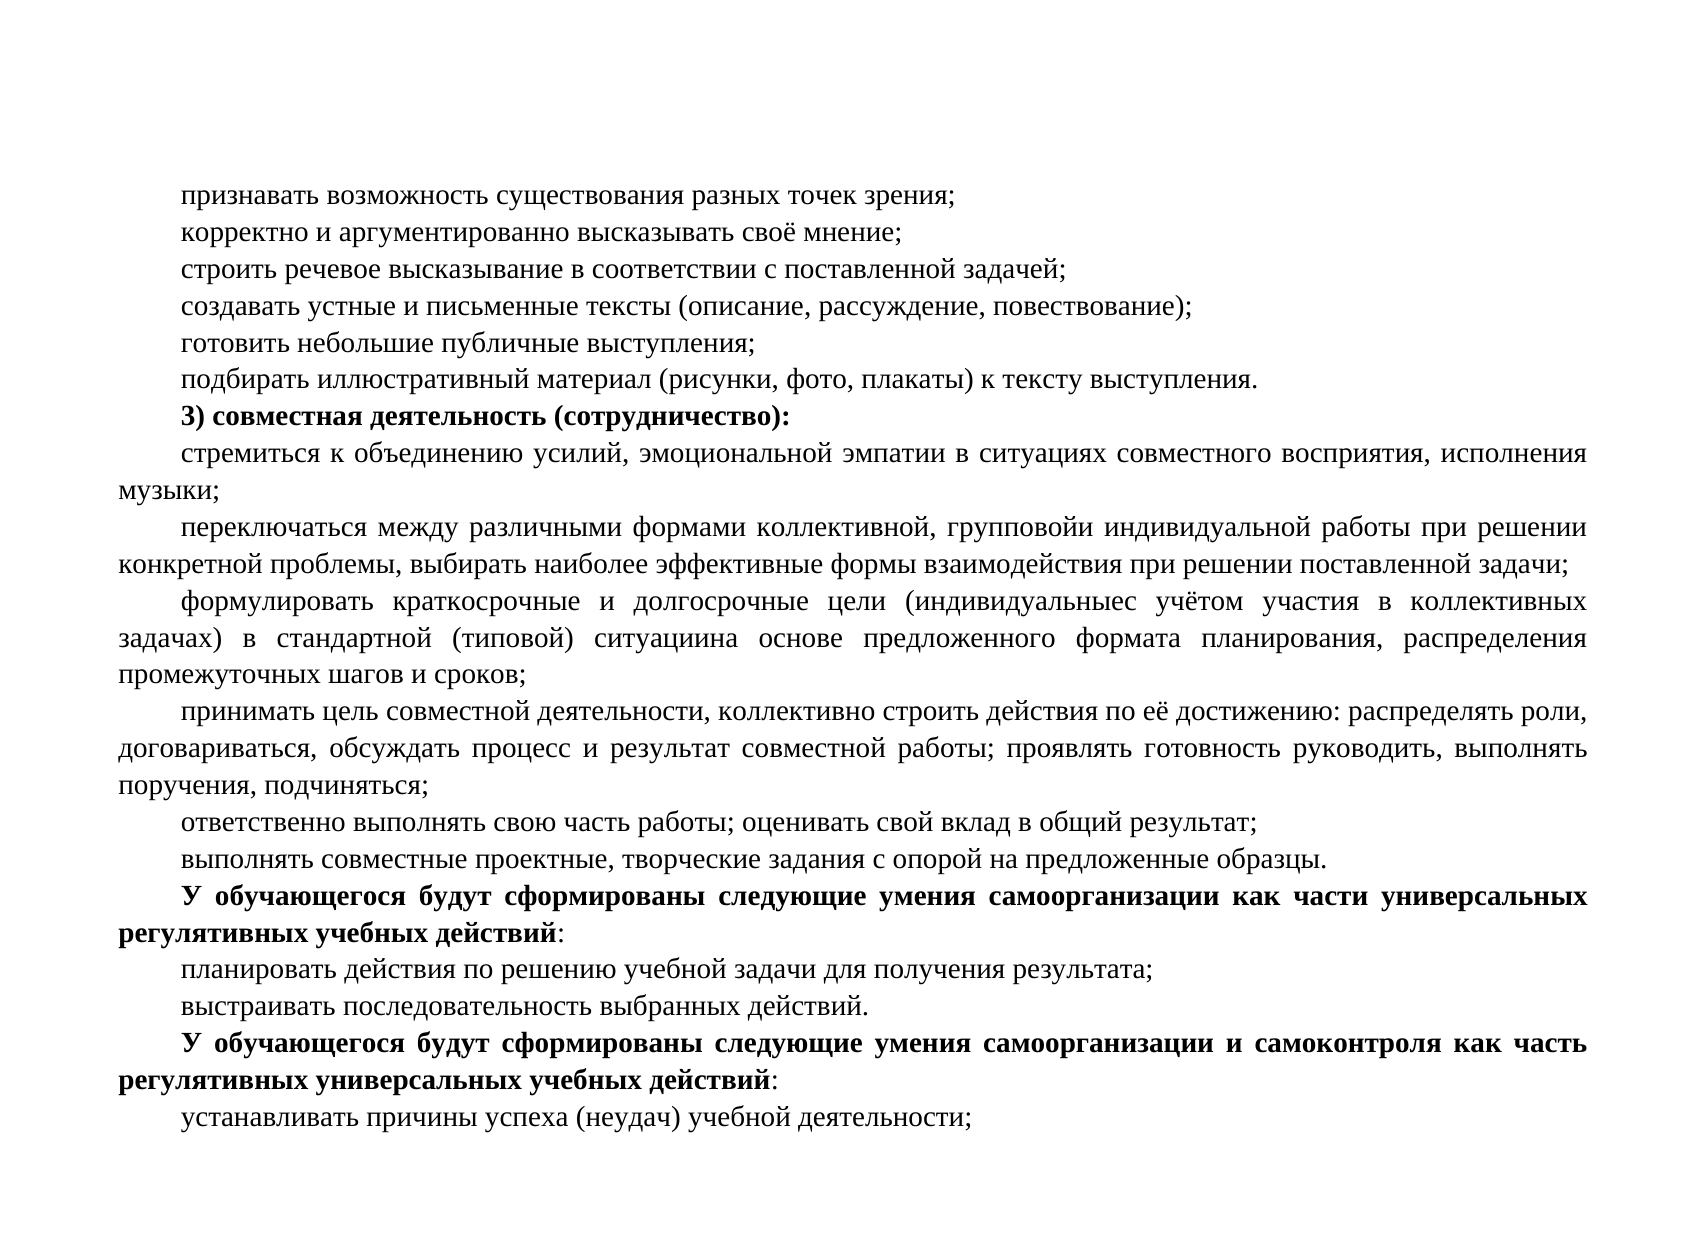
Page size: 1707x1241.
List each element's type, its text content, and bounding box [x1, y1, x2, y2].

text планировать действия по решению учебной задачи для получения результата; [118, 952, 1588, 985]
text У обучающегося будут сформированы следующие умения самоорганизации как части универсальных регулятивных учебных действий: [118, 878, 1588, 948]
text ответственно выполнять свою часть работы; оценивать свой вклад в общий результат; [118, 804, 1588, 838]
text строить речевое высказывание в соответствии с поставленной задачей; [118, 251, 1588, 284]
text выстраивать последовательность выбранных действий. [118, 988, 1588, 1022]
text подбирать иллюстративный материал (рисунки, фото, плакаты) к тексту выступления. [118, 362, 1588, 395]
text формулировать краткосрочные и долгосрочные цели (индивидуальныес учётом участия в коллективных задачах) в стандартной (типовой) ситуациина основе предложенного формата планирования, распределения промежуточных шагов и сроков; [118, 583, 1588, 690]
text выполнять совместные проектные, творческие задания с опорой на предложенные образцы. [118, 841, 1588, 874]
text У обучающегося будут сформированы следующие умения самоорганизации и самоконтроля как часть регулятивных универсальных учебных действий: [118, 1025, 1588, 1096]
text переключаться между различными формами коллективной, групповойи индивидуальной работы при решении конкретной проблемы, выбирать наиболее эффективные формы взаимодействия при решении поставленной задачи; [118, 509, 1588, 579]
text готовить небольшие публичные выступления; [118, 325, 1588, 358]
text стремиться к объединению усилий, эмоциональной эмпатии в ситуациях совместного восприятия, исполнения музыки; [118, 435, 1588, 506]
text принимать цель совместной деятельности, коллективно строить действия по её достижению: распределять роли, договариваться, обсуждать процесс и результат совместной работы; проявлять готовность руководить, выполнять поручения, подчиняться; [118, 693, 1588, 801]
text устанавливать причины успеха (неудач) учебной деятельности; [118, 1099, 1588, 1133]
text 3) совместная деятельность (сотрудничество): [118, 398, 1588, 432]
text признавать возможность существования разных точек зрения; [118, 177, 1588, 211]
text создавать устные и письменные тексты (описание, рассуждение, повествование); [118, 288, 1588, 321]
text корректно и аргументированно высказывать своё мнение; [118, 214, 1588, 248]
